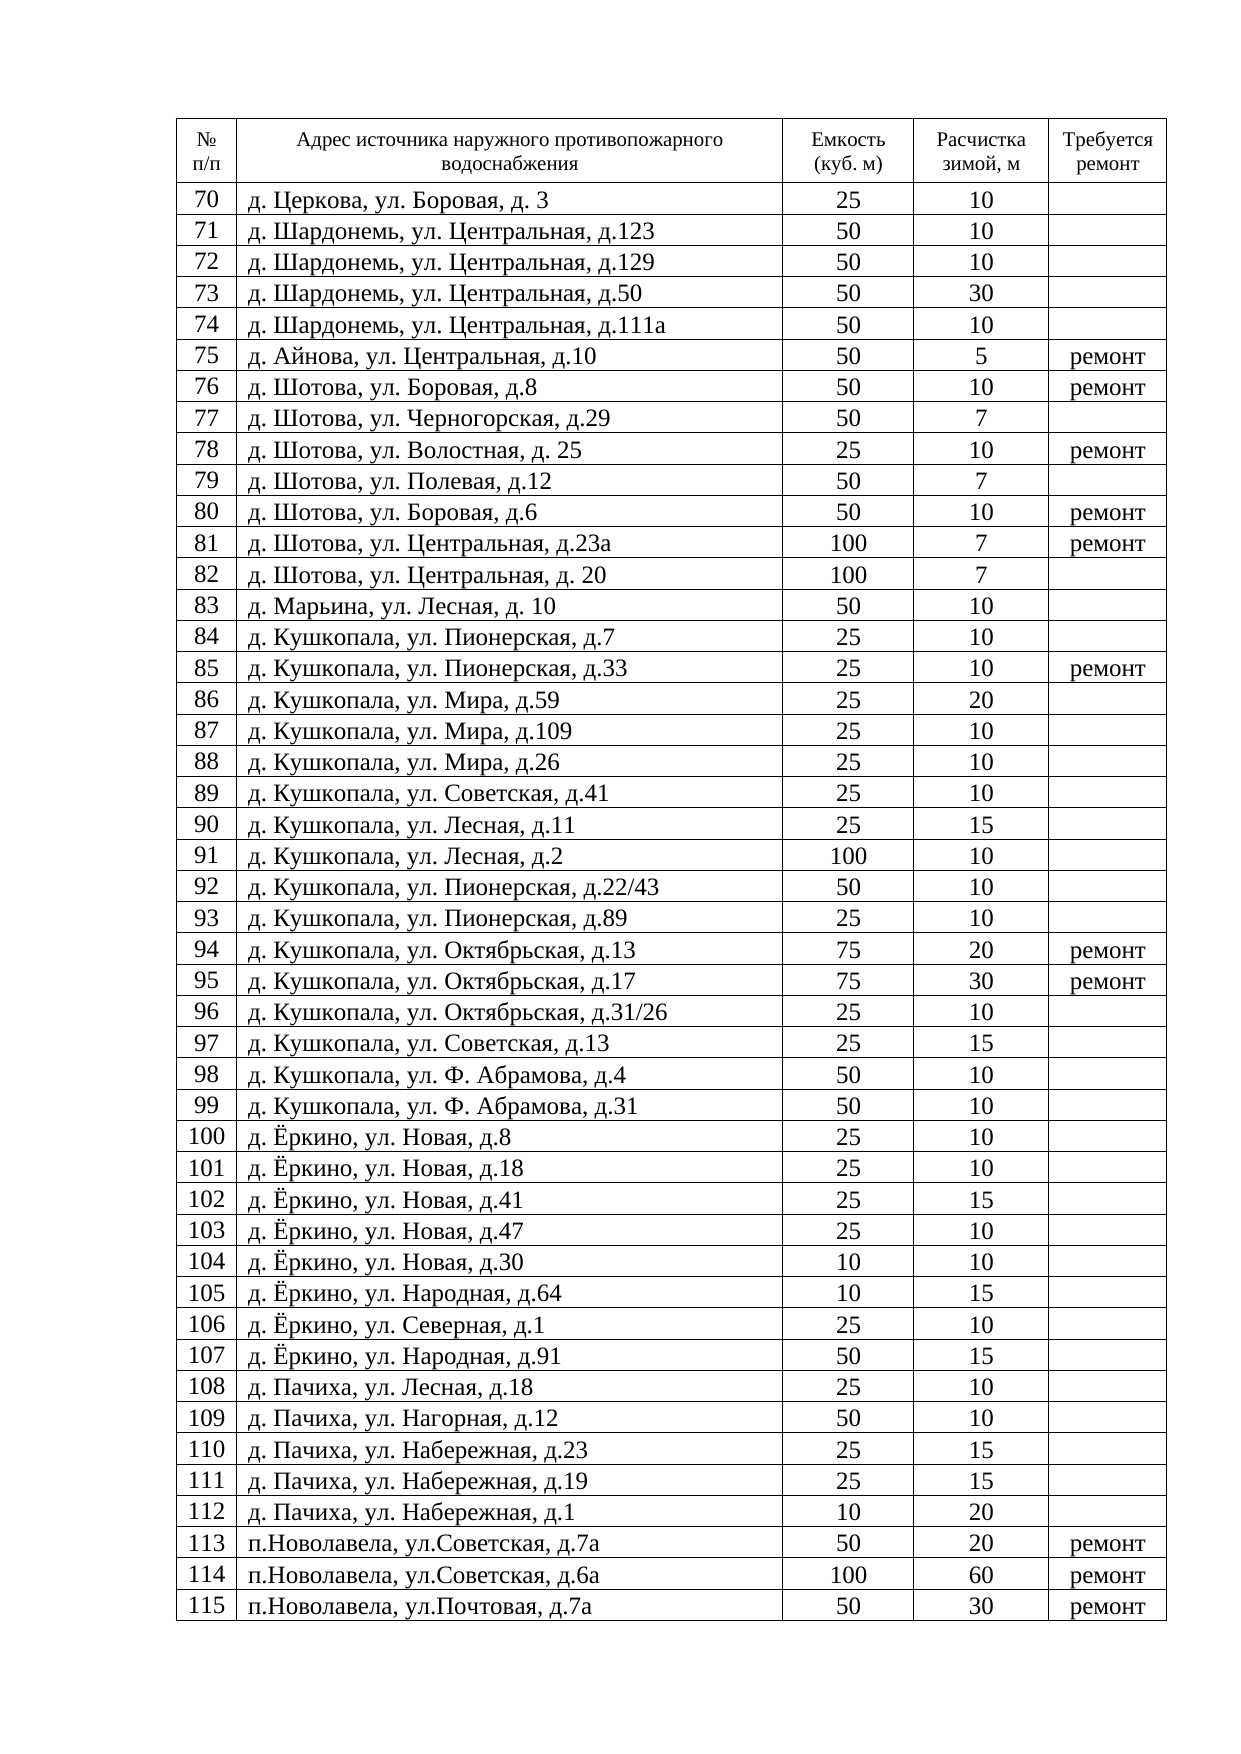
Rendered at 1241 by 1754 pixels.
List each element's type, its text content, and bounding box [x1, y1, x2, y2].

table_cell [1049, 590, 1166, 620]
table_cell 10 [914, 746, 1048, 776]
table_cell [1049, 996, 1166, 1026]
table_cell 20 [914, 1527, 1048, 1557]
table_cell 15 [914, 1027, 1048, 1057]
table_cell 25 [783, 183, 913, 213]
table_cell 25 [783, 1433, 913, 1463]
table_cell 50 [783, 402, 913, 432]
table_cell 25 [783, 1027, 913, 1057]
table_cell [1049, 308, 1166, 338]
table_cell 10 [914, 652, 1048, 682]
table_cell 97 [177, 1027, 236, 1057]
table_cell д. Марьина, ул. Лесная, д. 10 [237, 590, 782, 620]
table_cell д. Кушкопала, ул. Пионерская, д.22/43 [237, 871, 782, 901]
table_cell д. Кушкопала, ул. Ф. Абрамова, д.31 [237, 1090, 782, 1120]
table_cell 15 [914, 1465, 1048, 1495]
table_cell 114 [177, 1558, 236, 1588]
table_cell д. Кушкопала, ул. Пионерская, д.7 [237, 621, 782, 651]
table_cell д. Шотова, ул. Центральная, д. 20 [237, 558, 782, 588]
table_cell ремонт [1049, 1558, 1166, 1588]
table_cell 7 [914, 527, 1048, 557]
table_cell 25 [783, 433, 913, 463]
table_cell д. Кушкопала, ул. Ф. Абрамова, д.4 [237, 1058, 782, 1088]
table_cell 20 [914, 1496, 1048, 1526]
table_cell [1049, 1465, 1166, 1495]
table_cell 80 [177, 496, 236, 526]
table_cell 7 [914, 558, 1048, 588]
table_cell 50 [783, 1090, 913, 1120]
table_cell 106 [177, 1308, 236, 1338]
table_cell 25 [783, 1465, 913, 1495]
table_cell 10 [914, 215, 1048, 245]
table_cell [1049, 465, 1166, 495]
table_cell д. Шотова, ул. Боровая, д.6 [237, 496, 782, 526]
table_cell 10 [914, 902, 1048, 932]
table_cell 15 [914, 1433, 1048, 1463]
table_cell 111 [177, 1465, 236, 1495]
table_cell 50 [783, 246, 913, 276]
table_cell 10 [914, 590, 1048, 620]
table_cell 25 [783, 902, 913, 932]
table_cell 10 [914, 308, 1048, 338]
table_cell 10 [914, 715, 1048, 745]
table_cell д. Шардонемь, ул. Центральная, д.123 [237, 215, 782, 245]
table_cell д. Кушкопала, ул. Пионерская, д.89 [237, 902, 782, 932]
table_cell д. Пачиха, ул. Лесная, д.18 [237, 1371, 782, 1401]
table_cell д. Кушкопала, ул. Лесная, д.11 [237, 808, 782, 838]
table_cell 10 [914, 496, 1048, 526]
table_cell 10 [783, 1496, 913, 1526]
table_cell 10 [914, 1215, 1048, 1245]
table_cell 10 [914, 433, 1048, 463]
table_cell 82 [177, 558, 236, 588]
table_cell [1049, 1308, 1166, 1338]
table_cell 83 [177, 590, 236, 620]
table_cell д. Кушкопала, ул. Советская, д.13 [237, 1027, 782, 1057]
table_cell 98 [177, 1058, 236, 1088]
table_cell [1049, 1215, 1166, 1245]
table_cell [1049, 246, 1166, 276]
table_cell 10 [783, 1246, 913, 1276]
table_cell 50 [783, 1340, 913, 1370]
table_cell [1049, 1340, 1166, 1370]
table_cell 79 [177, 465, 236, 495]
table_cell 25 [783, 996, 913, 1026]
table_cell 92 [177, 871, 236, 901]
table_cell 75 [783, 933, 913, 963]
table_cell 103 [177, 1215, 236, 1245]
table_cell 50 [783, 871, 913, 901]
table_cell 25 [783, 777, 913, 807]
table_cell [1049, 621, 1166, 651]
table_cell п.Новолавела, ул.Советская, д.7а [237, 1527, 782, 1557]
table_cell 25 [783, 1308, 913, 1338]
table_cell 30 [914, 277, 1048, 307]
table_cell [1049, 683, 1166, 713]
table_cell д. Кушкопала, ул. Октябрьская, д.13 [237, 933, 782, 963]
table_cell д. Кушкопала, ул. Пионерская, д.33 [237, 652, 782, 682]
table_cell д. Ёркино, ул. Новая, д.30 [237, 1246, 782, 1276]
table_cell ремонт [1049, 340, 1166, 370]
table_cell 99 [177, 1090, 236, 1120]
table_cell [1049, 215, 1166, 245]
table_cell 73 [177, 277, 236, 307]
table_cell ремонт [1049, 652, 1166, 682]
table_cell 93 [177, 902, 236, 932]
table_cell 107 [177, 1340, 236, 1370]
table_cell 78 [177, 433, 236, 463]
table_cell 85 [177, 652, 236, 682]
table_cell 100 [783, 840, 913, 870]
table_cell 15 [914, 1340, 1048, 1370]
table_cell 101 [177, 1152, 236, 1182]
table_cell 71 [177, 215, 236, 245]
table_cell [1049, 746, 1166, 776]
table_cell 75 [177, 340, 236, 370]
table_header Адрес источника наружного противопожарного водоснабжения [237, 119, 782, 182]
table_cell 25 [783, 715, 913, 745]
table_cell д. Шардонемь, ул. Центральная, д.50 [237, 277, 782, 307]
table_cell 86 [177, 683, 236, 713]
table_header Требуется ремонт [1049, 119, 1166, 182]
table_cell д. Кушкопала, ул. Октябрьская, д.31/26 [237, 996, 782, 1026]
table_cell [1049, 277, 1166, 307]
table_cell 50 [783, 590, 913, 620]
table_cell 25 [783, 808, 913, 838]
table_cell д. Пачиха, ул. Набережная, д.23 [237, 1433, 782, 1463]
table_cell 10 [914, 1058, 1048, 1088]
table_cell 15 [914, 1183, 1048, 1213]
table_cell 50 [783, 496, 913, 526]
table_cell д. Кушкопала, ул. Мира, д.59 [237, 683, 782, 713]
table_cell [1049, 1027, 1166, 1057]
table_cell 104 [177, 1246, 236, 1276]
table_cell [1049, 902, 1166, 932]
table_cell 10 [914, 1371, 1048, 1401]
table_header Емкость (куб. м) [783, 119, 913, 182]
table_cell 88 [177, 746, 236, 776]
table_cell 10 [914, 871, 1048, 901]
table_cell 25 [783, 652, 913, 682]
table_cell д. Кушкопала, ул. Мира, д.109 [237, 715, 782, 745]
table_cell 87 [177, 715, 236, 745]
table_cell д. Ёркино, ул. Северная, д.1 [237, 1308, 782, 1338]
table_cell 50 [783, 1590, 913, 1620]
table_cell ремонт [1049, 965, 1166, 995]
table_cell 113 [177, 1527, 236, 1557]
table_cell 112 [177, 1496, 236, 1526]
table_cell 75 [783, 965, 913, 995]
table_cell 7 [914, 402, 1048, 432]
table_cell 25 [783, 1183, 913, 1213]
table_cell д. Церкова, ул. Боровая, д. 3 [237, 183, 782, 213]
table_cell 10 [914, 183, 1048, 213]
table_cell 50 [783, 308, 913, 338]
table_cell 100 [783, 558, 913, 588]
table_cell 25 [783, 1121, 913, 1151]
table_cell 10 [914, 246, 1048, 276]
table_cell 74 [177, 308, 236, 338]
table_cell 70 [177, 183, 236, 213]
table_cell д. Шотова, ул. Полевая, д.12 [237, 465, 782, 495]
table_cell 109 [177, 1402, 236, 1432]
table_cell 25 [783, 1371, 913, 1401]
table_cell 50 [783, 371, 913, 401]
table_cell [1049, 1433, 1166, 1463]
table_cell ремонт [1049, 527, 1166, 557]
table_cell п.Новолавела, ул.Советская, д.6а [237, 1558, 782, 1588]
table_cell ремонт [1049, 496, 1166, 526]
table_cell [1049, 1246, 1166, 1276]
table_cell 50 [783, 1402, 913, 1432]
table_header Расчистка зимой, м [914, 119, 1048, 182]
table_cell 10 [914, 1308, 1048, 1338]
table_cell д. Шардонемь, ул. Центральная, д.111а [237, 308, 782, 338]
table_cell д. Пачиха, ул. Набережная, д.1 [237, 1496, 782, 1526]
table_cell 50 [783, 1527, 913, 1557]
table_cell [1049, 1121, 1166, 1151]
table_cell 10 [914, 840, 1048, 870]
table_cell д. Ёркино, ул. Новая, д.47 [237, 1215, 782, 1245]
table_cell [1049, 1152, 1166, 1182]
table_cell д. Шотова, ул. Боровая, д.8 [237, 371, 782, 401]
table_cell 84 [177, 621, 236, 651]
table_cell 50 [783, 215, 913, 245]
table_cell 50 [783, 340, 913, 370]
table_cell ремонт [1049, 1590, 1166, 1620]
table_cell [1049, 1496, 1166, 1526]
table_cell д. Шотова, ул. Центральная, д.23а [237, 527, 782, 557]
table_cell [1049, 871, 1166, 901]
table_cell 25 [783, 621, 913, 651]
table_cell 50 [783, 465, 913, 495]
table_cell 25 [783, 683, 913, 713]
table_cell 10 [914, 1090, 1048, 1120]
table_cell 102 [177, 1183, 236, 1213]
table_cell 5 [914, 340, 1048, 370]
table_cell д. Кушкопала, ул. Октябрьская, д.17 [237, 965, 782, 995]
table_cell 91 [177, 840, 236, 870]
table_cell д. Айнова, ул. Центральная, д.10 [237, 340, 782, 370]
table_cell 10 [914, 1121, 1048, 1151]
table_cell 76 [177, 371, 236, 401]
table_cell 10 [783, 1277, 913, 1307]
table_cell 72 [177, 246, 236, 276]
table_cell [1049, 1090, 1166, 1120]
table_cell [1049, 183, 1166, 213]
table_cell 7 [914, 465, 1048, 495]
table_cell 25 [783, 1152, 913, 1182]
table_cell д. Ёркино, ул. Новая, д.8 [237, 1121, 782, 1151]
table_cell 50 [783, 277, 913, 307]
table_cell 30 [914, 965, 1048, 995]
table_cell 95 [177, 965, 236, 995]
table_cell 10 [914, 1402, 1048, 1432]
table_cell ремонт [1049, 933, 1166, 963]
table_cell 105 [177, 1277, 236, 1307]
table_cell 77 [177, 402, 236, 432]
table_cell 94 [177, 933, 236, 963]
table_cell д. Ёркино, ул. Народная, д.91 [237, 1340, 782, 1370]
table_cell 115 [177, 1590, 236, 1620]
table_cell [1049, 1402, 1166, 1432]
table_cell 110 [177, 1433, 236, 1463]
table_cell 25 [783, 746, 913, 776]
table_cell [1049, 808, 1166, 838]
table_cell ремонт [1049, 371, 1166, 401]
table_cell 50 [783, 1058, 913, 1088]
table_cell 60 [914, 1558, 1048, 1588]
table_cell [1049, 1183, 1166, 1213]
table_cell 10 [914, 621, 1048, 651]
table_cell 100 [783, 527, 913, 557]
table_cell 20 [914, 933, 1048, 963]
table_cell д. Ёркино, ул. Народная, д.64 [237, 1277, 782, 1307]
table_cell [1049, 1277, 1166, 1307]
table_cell д. Ёркино, ул. Новая, д.18 [237, 1152, 782, 1182]
table_cell 30 [914, 1590, 1048, 1620]
table_cell д. Пачиха, ул. Нагорная, д.12 [237, 1402, 782, 1432]
table_cell 15 [914, 1277, 1048, 1307]
table_cell [1049, 1058, 1166, 1088]
table_cell ремонт [1049, 1527, 1166, 1557]
table_cell 90 [177, 808, 236, 838]
table_cell 108 [177, 1371, 236, 1401]
table_cell [1049, 840, 1166, 870]
table_cell 10 [914, 996, 1048, 1026]
table_cell [1049, 777, 1166, 807]
table_cell д. Шардонемь, ул. Центральная, д.129 [237, 246, 782, 276]
table_cell 20 [914, 683, 1048, 713]
table_cell д. Пачиха, ул. Набережная, д.19 [237, 1465, 782, 1495]
table_cell 10 [914, 777, 1048, 807]
table_cell ремонт [1049, 433, 1166, 463]
table_cell д. Ёркино, ул. Новая, д.41 [237, 1183, 782, 1213]
table_cell 10 [914, 1246, 1048, 1276]
table_cell [1049, 558, 1166, 588]
table_cell п.Новолавела, ул.Почтовая, д.7а [237, 1590, 782, 1620]
table_cell д. Кушкопала, ул. Лесная, д.2 [237, 840, 782, 870]
table_cell 10 [914, 371, 1048, 401]
table_cell д. Шотова, ул. Волостная, д. 25 [237, 433, 782, 463]
table_cell 100 [177, 1121, 236, 1151]
table_cell 10 [914, 1152, 1048, 1182]
table_cell 25 [783, 1215, 913, 1245]
table_cell 100 [783, 1558, 913, 1588]
table_cell 81 [177, 527, 236, 557]
table_cell 89 [177, 777, 236, 807]
table_cell 96 [177, 996, 236, 1026]
table_cell д. Кушкопала, ул. Советская, д.41 [237, 777, 782, 807]
table_cell 15 [914, 808, 1048, 838]
table_header № п/п [177, 119, 236, 182]
table_cell д. Шотова, ул. Черногорская, д.29 [237, 402, 782, 432]
table_cell д. Кушкопала, ул. Мира, д.26 [237, 746, 782, 776]
table_cell [1049, 402, 1166, 432]
table_cell [1049, 715, 1166, 745]
table_cell [1049, 1371, 1166, 1401]
